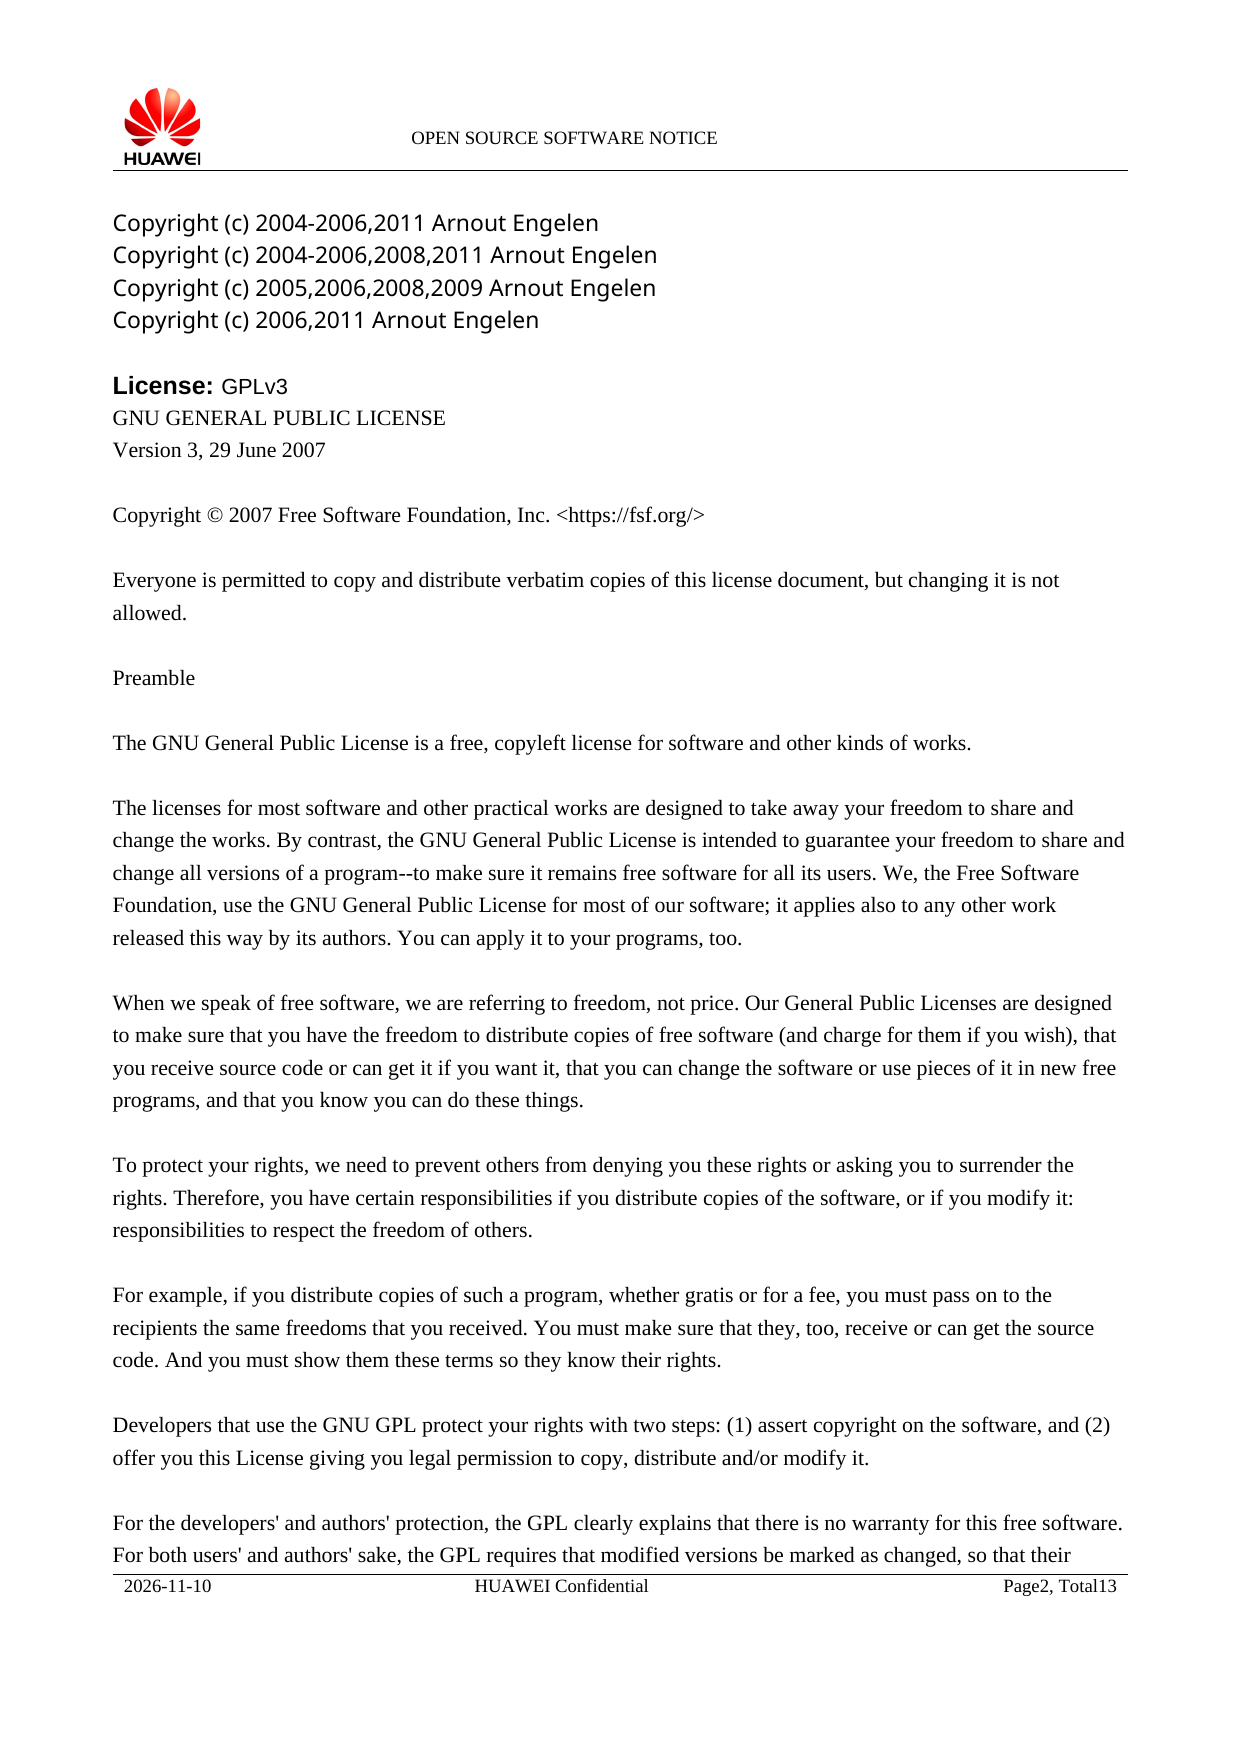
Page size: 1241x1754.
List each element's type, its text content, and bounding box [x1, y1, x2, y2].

picture [124, 88, 201, 165]
text License: GPLv3 [112, 369, 1128, 401]
